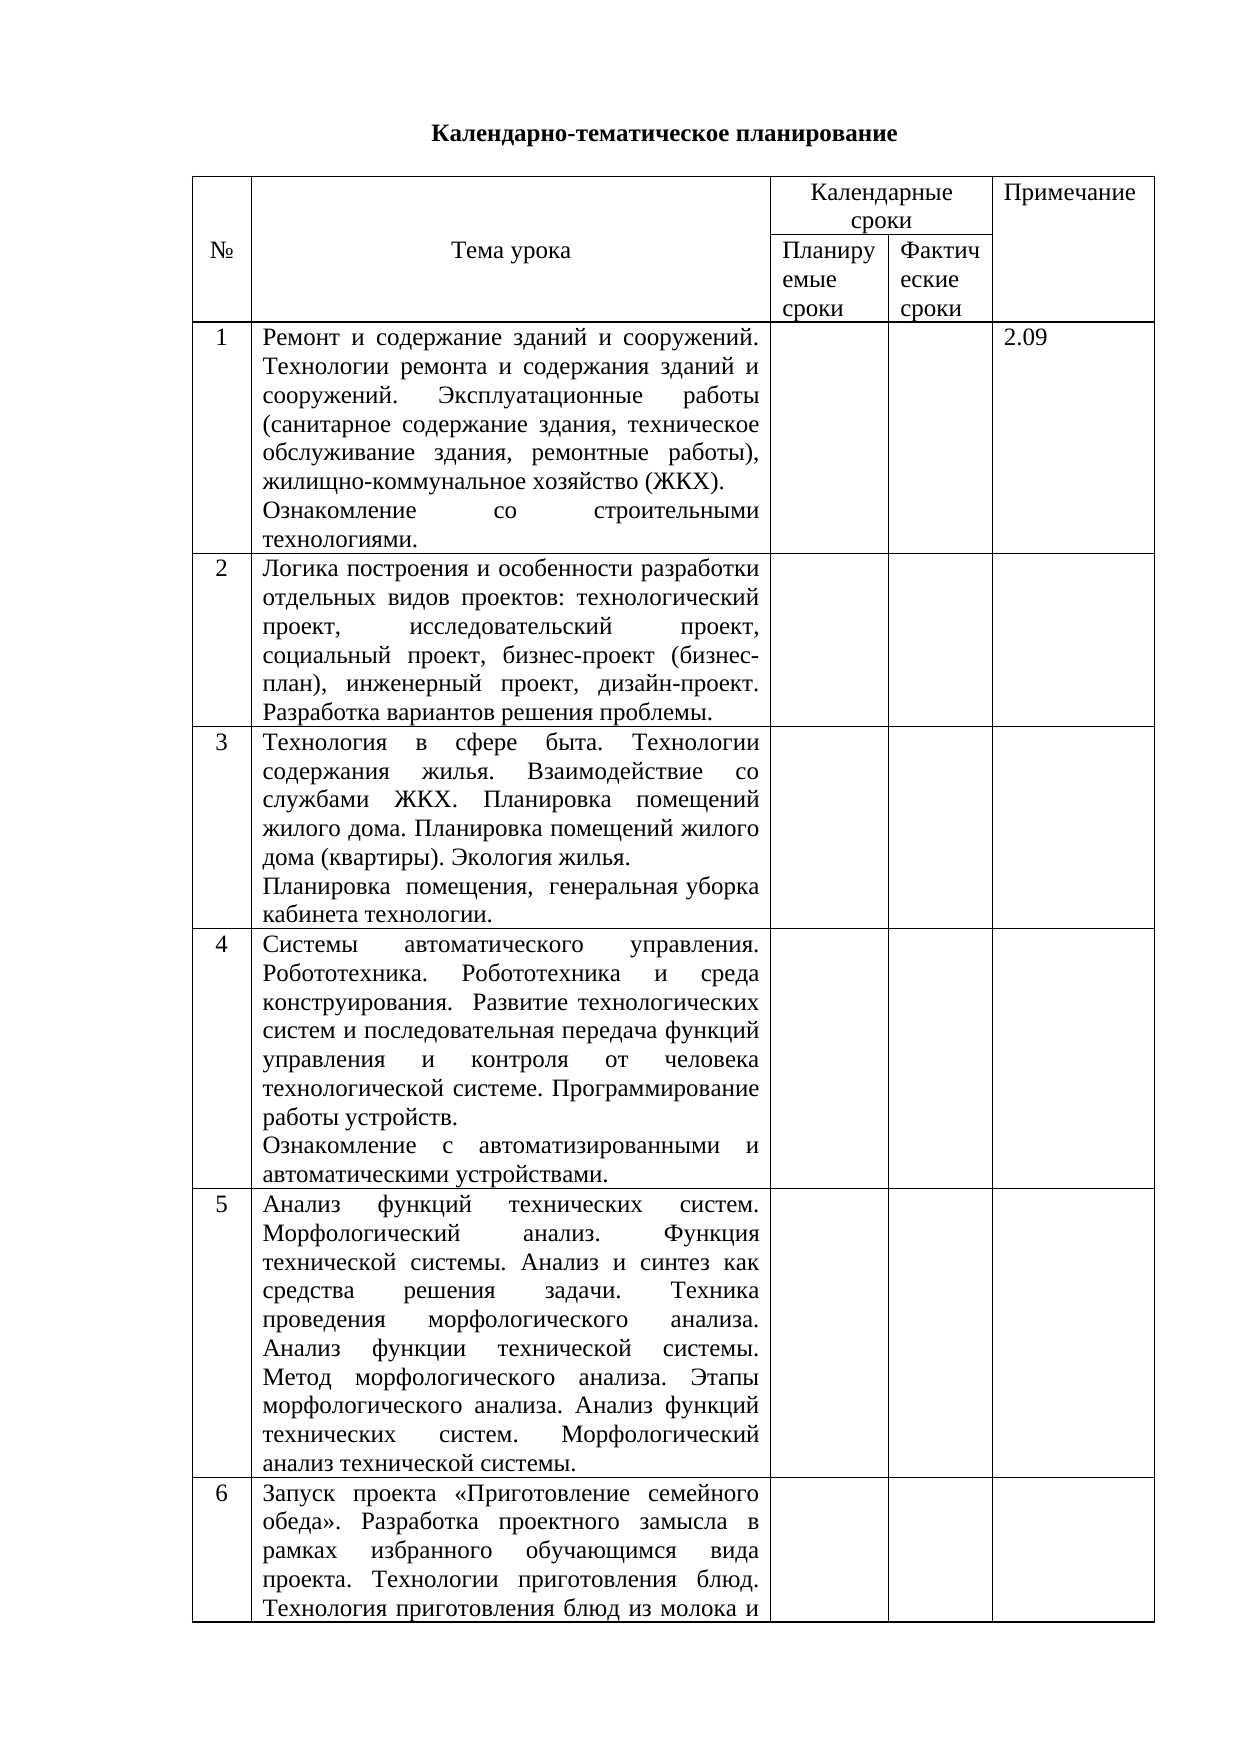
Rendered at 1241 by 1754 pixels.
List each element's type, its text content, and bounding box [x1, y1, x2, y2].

table_cell [889, 1478, 992, 1621]
table_header Тема урока [252, 177, 770, 321]
table_cell 2.09 [993, 323, 1154, 552]
table_cell Системы автоматического управления. Робототехника. Робототехника и среда конструирования. Развитие технологических систем и последовательная передача функций управления и контроля от человека технологической системе. Программирование работы устройств. Ознакомление с автоматизированными и автоматическими устройствами. [252, 929, 770, 1188]
table_header № [193, 177, 251, 321]
table_cell [889, 1189, 992, 1477]
table_cell [771, 1189, 888, 1477]
text Календарно-тематическое планирование [177, 118, 1152, 147]
table_cell 2 [193, 554, 251, 726]
table_header Примечание [993, 177, 1154, 321]
table_cell [993, 554, 1154, 726]
table_cell 1 [193, 323, 251, 552]
table_cell Технология в сфере быта. Технологии содержания жилья. Взаимодействие со службами ЖКХ. Планировка помещений жилого дома. Планировка помещений жилого дома (квартиры). Экология жилья. Планировка помещения, генеральная уборка кабинета технологии. [252, 727, 770, 928]
table_cell 5 [193, 1189, 251, 1477]
table_cell [993, 1478, 1154, 1621]
table_cell Планируемые сроки [771, 235, 888, 321]
table_cell [771, 1478, 888, 1621]
table_cell [993, 929, 1154, 1188]
table_cell [993, 1189, 1154, 1477]
table_cell [771, 554, 888, 726]
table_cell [252, 1478, 770, 1621]
table_cell 6 [193, 1478, 251, 1621]
table_cell [771, 323, 888, 552]
table_cell [889, 554, 992, 726]
table_cell Анализ функций технических систем. Морфологический анализ. Функция технической системы. Анализ и синтез как средства решения задачи. Техника проведения морфологического анализа. Анализ функции технической системы. Метод морфологического анализа. Этапы морфологического анализа. Анализ функций технических систем. Морфологический анализ технической системы. [252, 1189, 770, 1477]
table_cell [889, 929, 992, 1188]
table_cell 4 [193, 929, 251, 1188]
table_cell [771, 929, 888, 1188]
table_cell 3 [193, 727, 251, 928]
table_header Календарные сроки [771, 177, 992, 234]
table_cell Фактические сроки [889, 235, 992, 321]
table_cell [771, 727, 888, 928]
table_cell [993, 727, 1154, 928]
table_cell [889, 323, 992, 552]
table_cell Ремонт и содержание зданий и сооружений. Технологии ремонта и содержания зданий и сооружений. Эксплуатационные работы (санитарное содержание здания, техническое обслуживание здания, ремонтные работы), жилищно-коммунальное хозяйство (ЖКХ). Ознакомление со строительными технологиями. [252, 323, 770, 552]
table_cell [889, 727, 992, 928]
table_cell Логика построения и особенности разработки отдельных видов проектов: технологический проект, исследовательский проект, социальный проект, бизнес-проект (бизнес-план), инженерный проект, дизайн-проект. Разработка вариантов решения проблемы. [252, 554, 770, 726]
